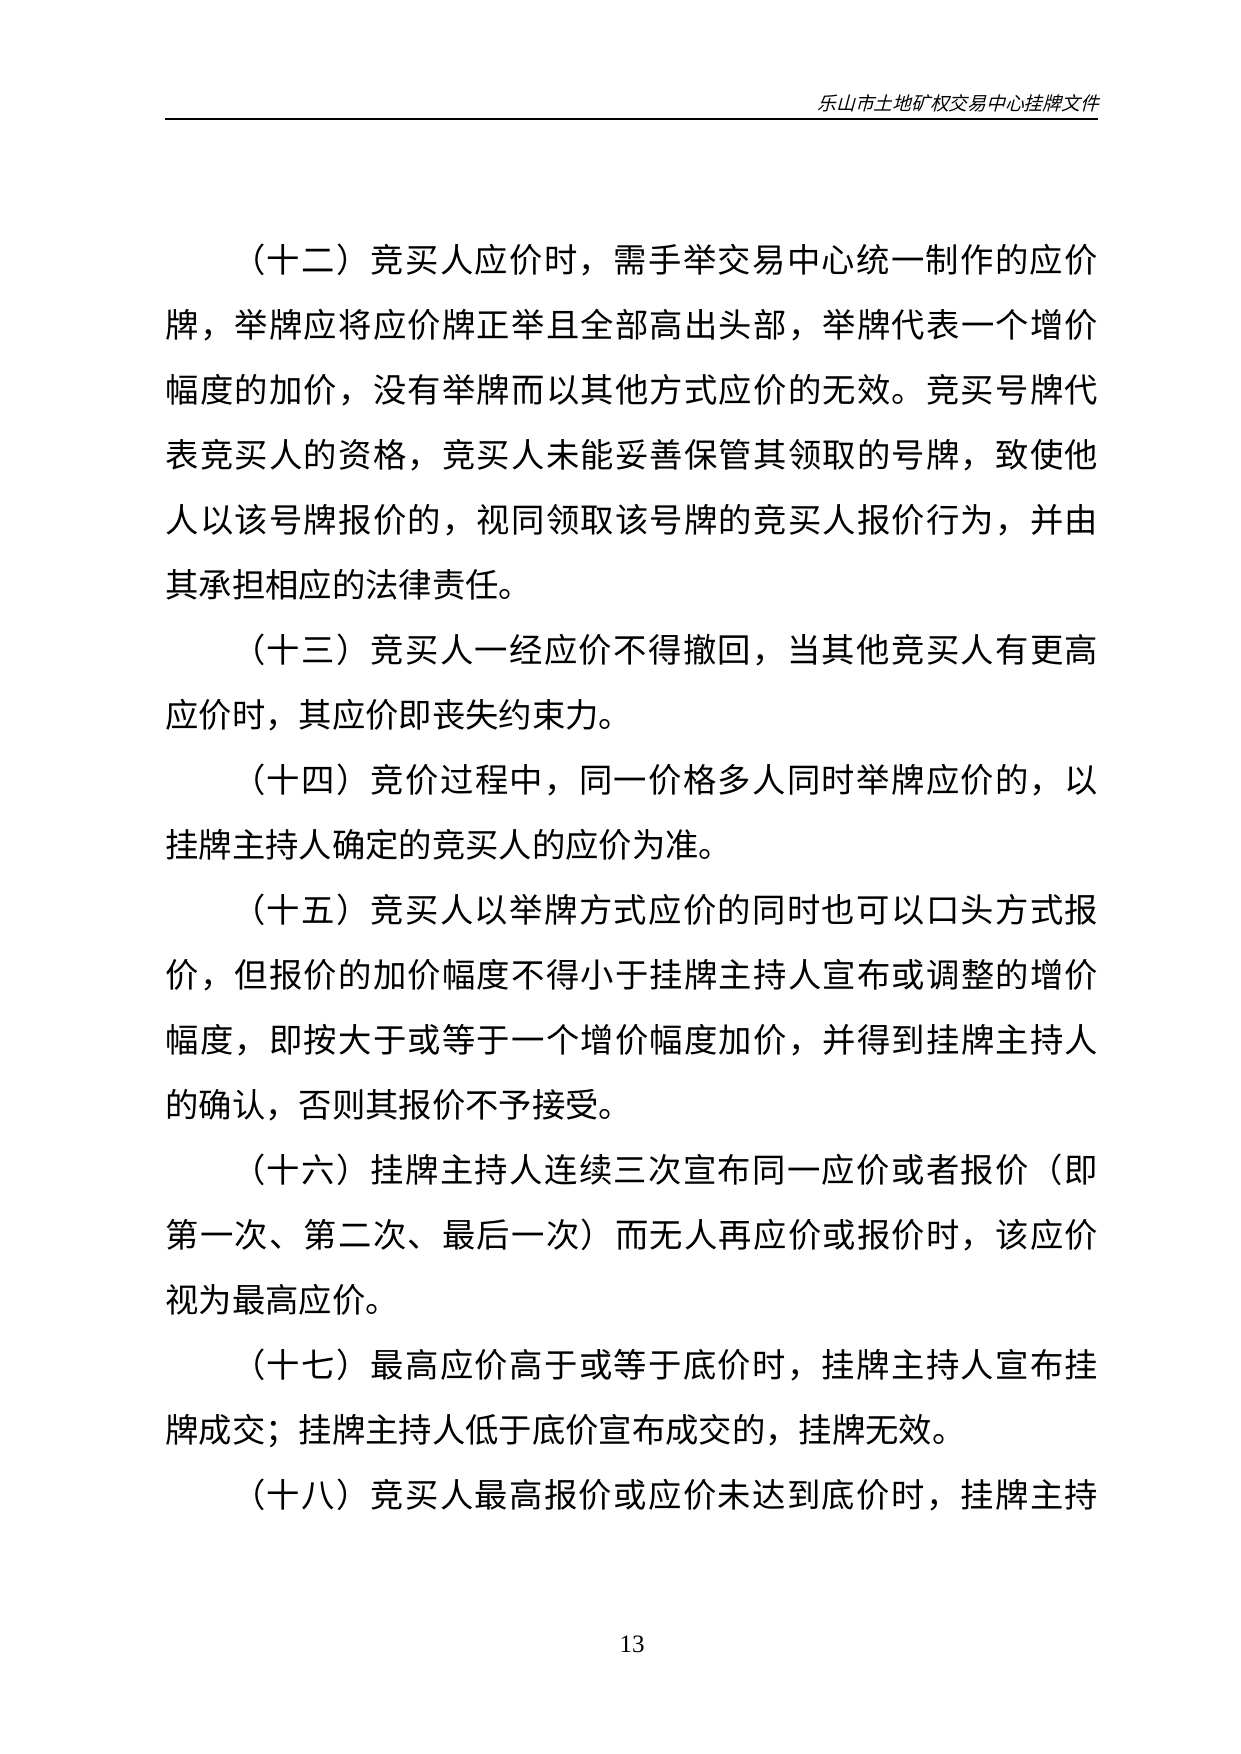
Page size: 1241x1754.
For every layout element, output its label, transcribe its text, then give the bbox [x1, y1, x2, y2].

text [165, 1461, 1098, 1526]
text （十三）竞买人一经应价不得撤回，当其他竞买人有更高应价时，其应价即丧失约束力。 [165, 616, 1098, 746]
text （十七）最高应价高于或等于底价时，挂牌主持人宣布挂牌成交；挂牌主持人低于底价宣布成交的，挂牌无效。 [165, 1331, 1098, 1461]
text （十五）竞买人以举牌方式应价的同时也可以口头方式报价，但报价的加价幅度不得小于挂牌主持人宣布或调整的增价幅度，即按大于或等于一个增价幅度加价，并得到挂牌主持人的确认，否则其报价不予接受。 [165, 876, 1098, 1136]
text （十四）竞价过程中，同一价格多人同时举牌应价的，以挂牌主持人确定的竞买人的应价为准。 [165, 746, 1098, 876]
text （十二）竞买人应价时，需手举交易中心统一制作的应价牌，举牌应将应价牌正举且全部高出头部，举牌代表一个增价幅度的加价，没有举牌而以其他方式应价的无效。竞买号牌代表竞买人的资格，竞买人未能妥善保管其领取的号牌，致使他人以该号牌报价的，视同领取该号牌的竞买人报价行为，并由其承担相应的法律责任。 [165, 226, 1098, 616]
text （十六）挂牌主持人连续三次宣布同一应价或者报价（即第一次、第二次、最后一次）而无人再应价或报价时，该应价视为最高应价。 [165, 1136, 1098, 1331]
